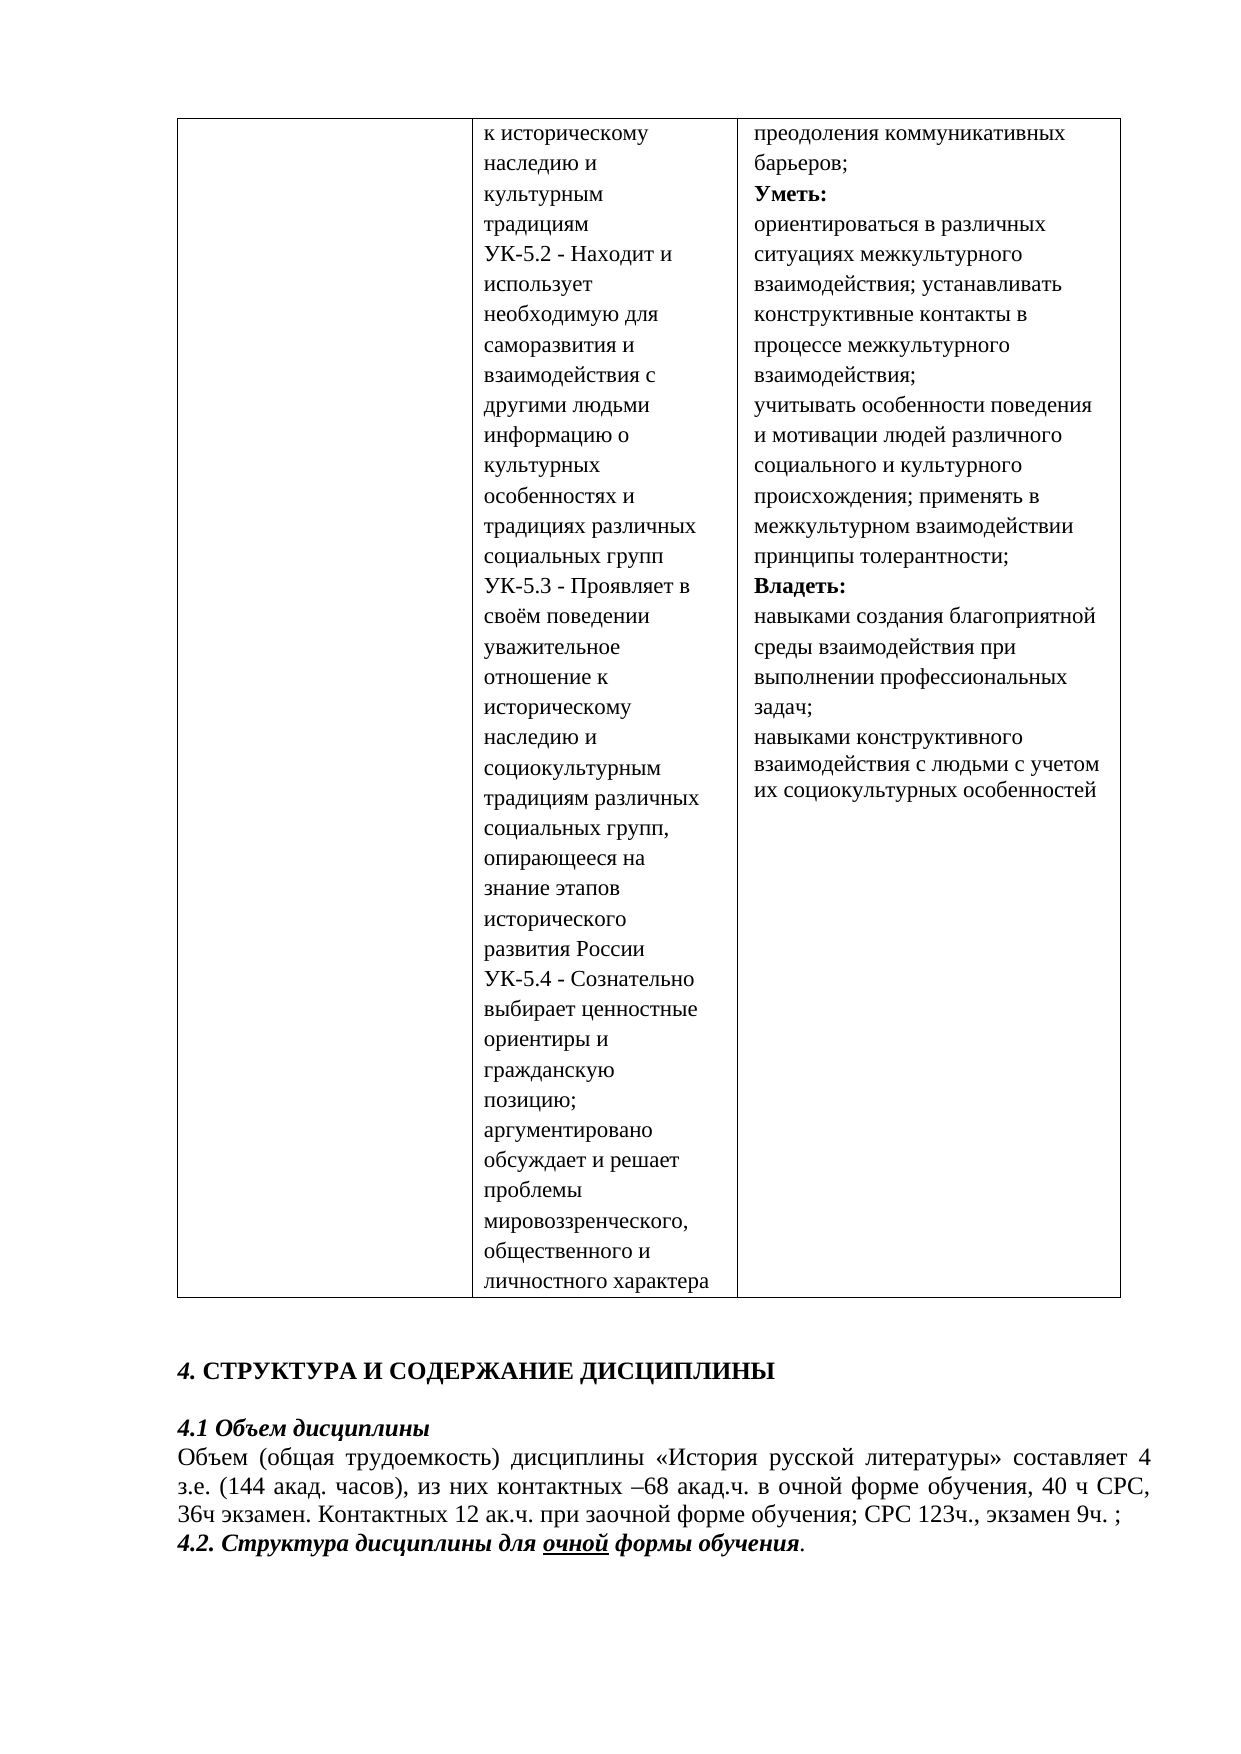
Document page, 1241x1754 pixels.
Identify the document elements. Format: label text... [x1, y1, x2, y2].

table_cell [178, 119, 472, 1297]
text Объем (общая трудоемкость) дисциплины «История русской литературы» составляет 4 з.е. (144 акад. часов), из них контактных –68 акад.ч. в очной форме обучения, 40 ч СРС, 36ч экзамен. Контактных 12 ак.ч. при заочной форме обучения; СРС 123ч., экзамен 9ч. ; [177, 1442, 1152, 1528]
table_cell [738, 119, 1120, 1297]
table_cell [473, 119, 737, 1297]
text 4.2. Структура дисциплины для очной формы обучения. [177, 1528, 1152, 1557]
text 4. СТРУКТУРА И СОДЕРЖАНИЕ ДИСЦИПЛИНЫ [177, 1356, 1152, 1384]
text 4.1 Объем дисциплины [177, 1413, 1152, 1442]
